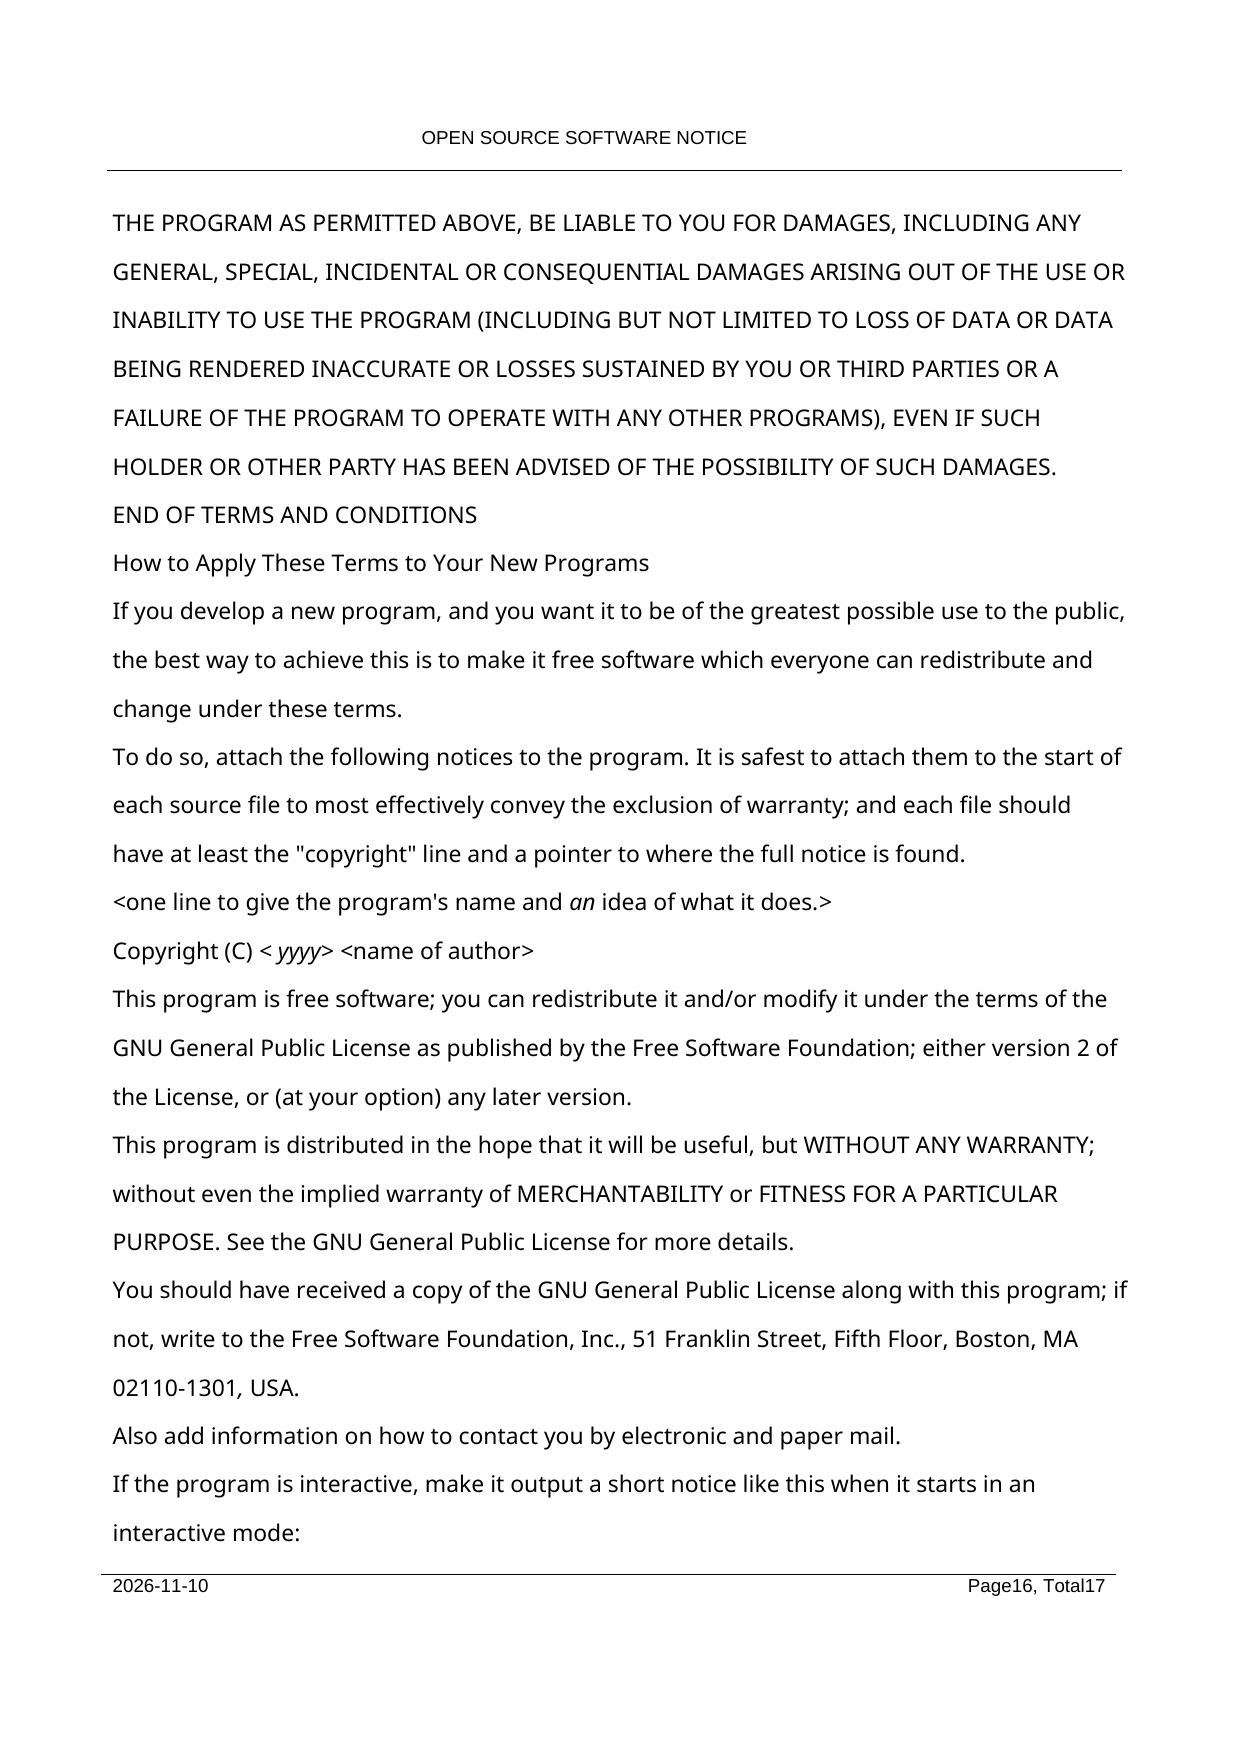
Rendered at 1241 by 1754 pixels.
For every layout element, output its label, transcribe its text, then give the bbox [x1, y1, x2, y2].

text If you develop a new program, and you want it to be of the greatest possible use to the public, the best way to achieve this is to make it free software which everyone can redistribute and change under these terms. [112, 594, 1128, 724]
text END OF TERMS AND CONDITIONS [112, 498, 1128, 531]
text To do so, attach the following notices to the program. It is safest to attach them to the start of each source file to most effectively convey the exclusion of warranty; and each file should have at least the "copyright" line and a pointer to where the full notice is found. [112, 740, 1128, 870]
text How to Apply These Terms to Your New Programs [112, 546, 1128, 579]
text This program is distributed in the hope that it will be useful, but WITHOUT ANY WARRANTY; without even the implied warranty of MERCHANTABILITY or FITNESS FOR A PARTICULAR PURPOSE. See the GNU General Public License for more details. [112, 1128, 1128, 1258]
text You should have received a copy of the GNU General Public License along with this program; if not, write to the Free Software Foundation, Inc., 51 Franklin Street, Fifth Floor, Boston, MA 02110-1301, USA. [112, 1274, 1128, 1404]
text This program is free software; you can redistribute it and/or modify it under the terms of the GNU General Public License as published by the Free Software Foundation; either version 2 of the License, or (at your option) any later version. [112, 983, 1128, 1113]
text Also add information on how to contact you by electronic and paper mail. [112, 1419, 1128, 1452]
text If the program is interactive, make it output a short notice like this when it starts in an interactive mode: [112, 1468, 1128, 1549]
text <one line to give the program's name and an idea of what it does.> Copyright (C) < yyyy> <name of author> [112, 886, 1128, 967]
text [112, 206, 1128, 483]
